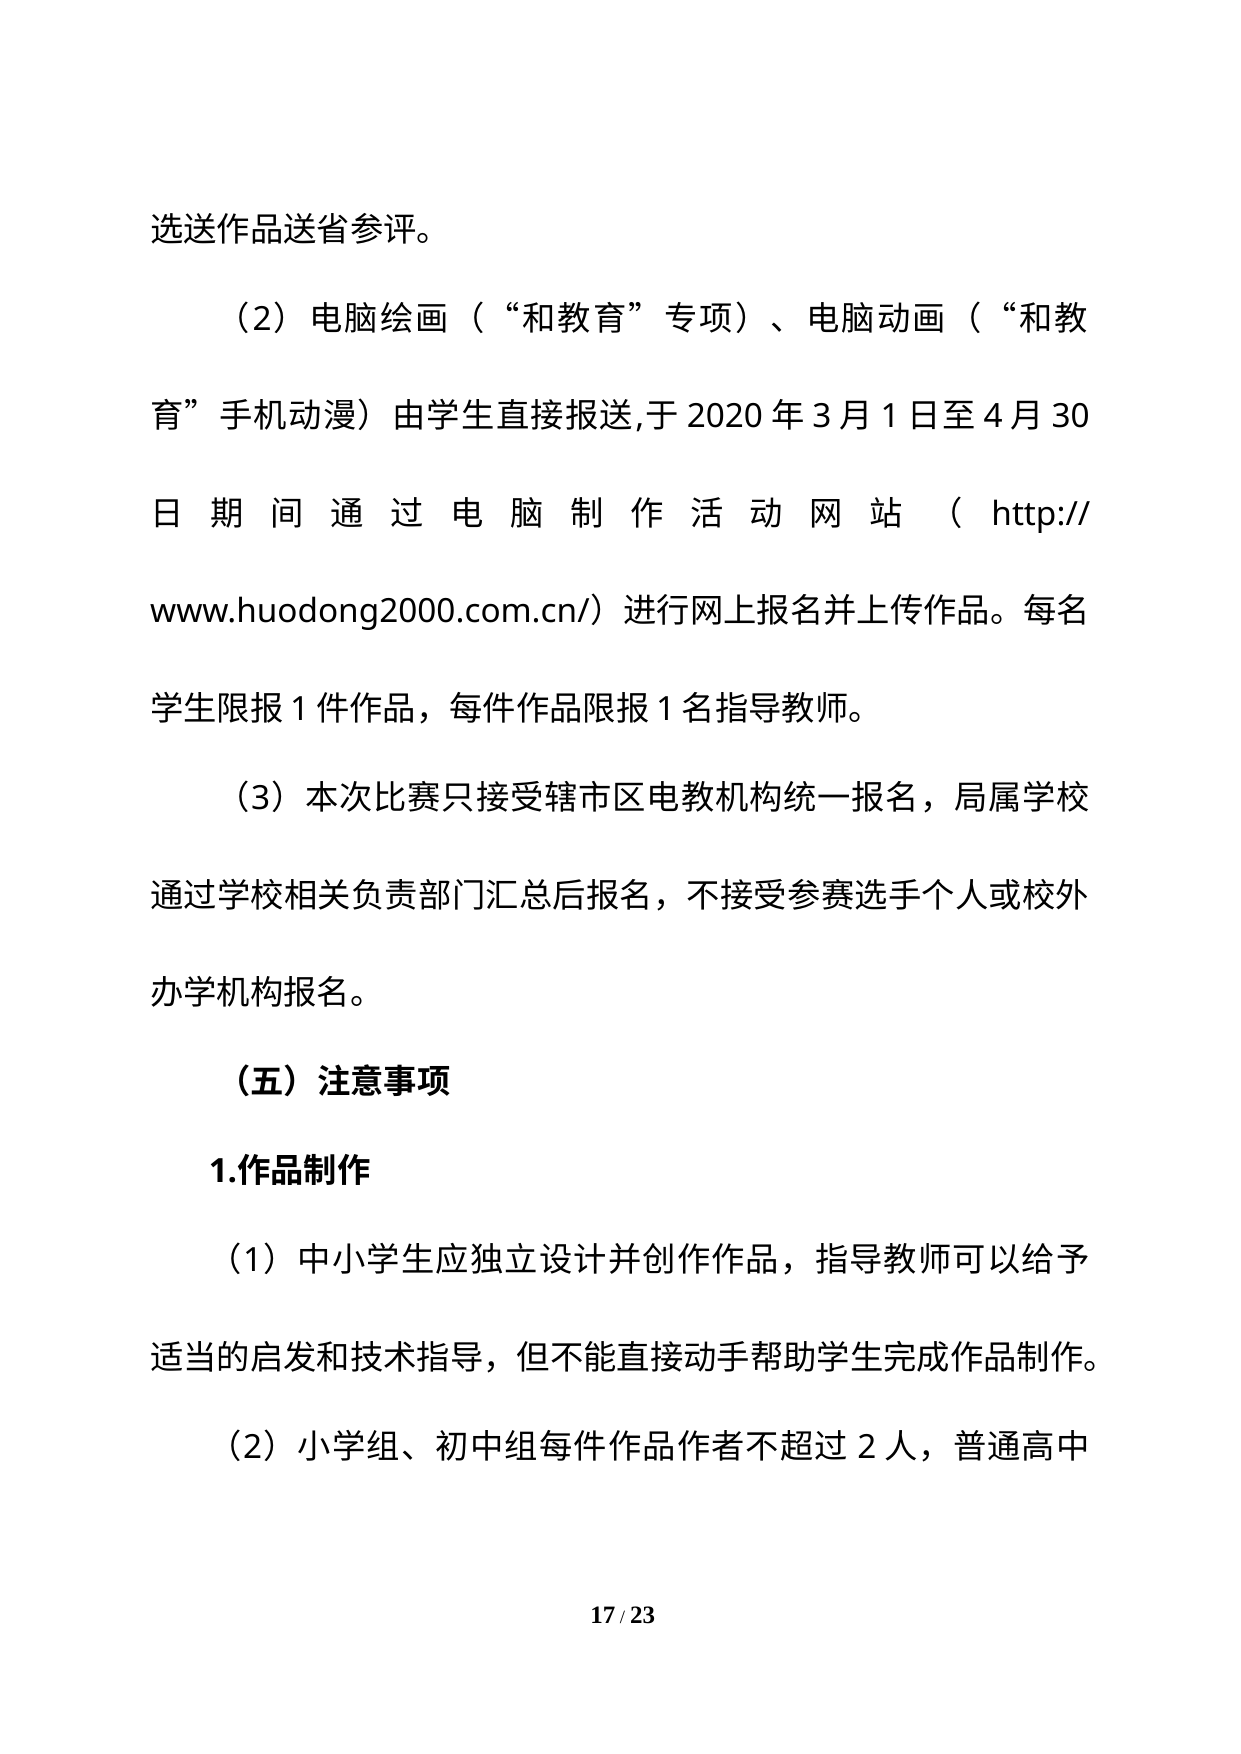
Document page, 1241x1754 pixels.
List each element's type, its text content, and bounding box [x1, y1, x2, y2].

text （1）中小学生应独立设计并创作作品，指导教师可以给予适当的启发和技术指导，但不能直接动手帮助学生完成作品制作。 [150, 1225, 1090, 1387]
text 1.作品制作 [150, 1136, 1090, 1201]
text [150, 194, 1090, 259]
text （五）注意事项 [150, 1047, 1090, 1112]
text （2）电脑绘画（“和教育”专项）、电脑动画（“和教育”手机动漫）由学生直接报送,于2020年3月1日至4月30日期间通过电脑制作活动网站（http://www.huodong2000.com.cn/）进行网上报名并上传作品。每名学生限报1件作品，每件作品限报1名指导教师。 [150, 283, 1090, 738]
text （3）本次比赛只接受辖市区电教机构统一报名，局属学校通过学校相关负责部门汇总后报名，不接受参赛选手个人或校外办学机构报名。 [150, 763, 1090, 1023]
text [150, 1412, 1090, 1477]
